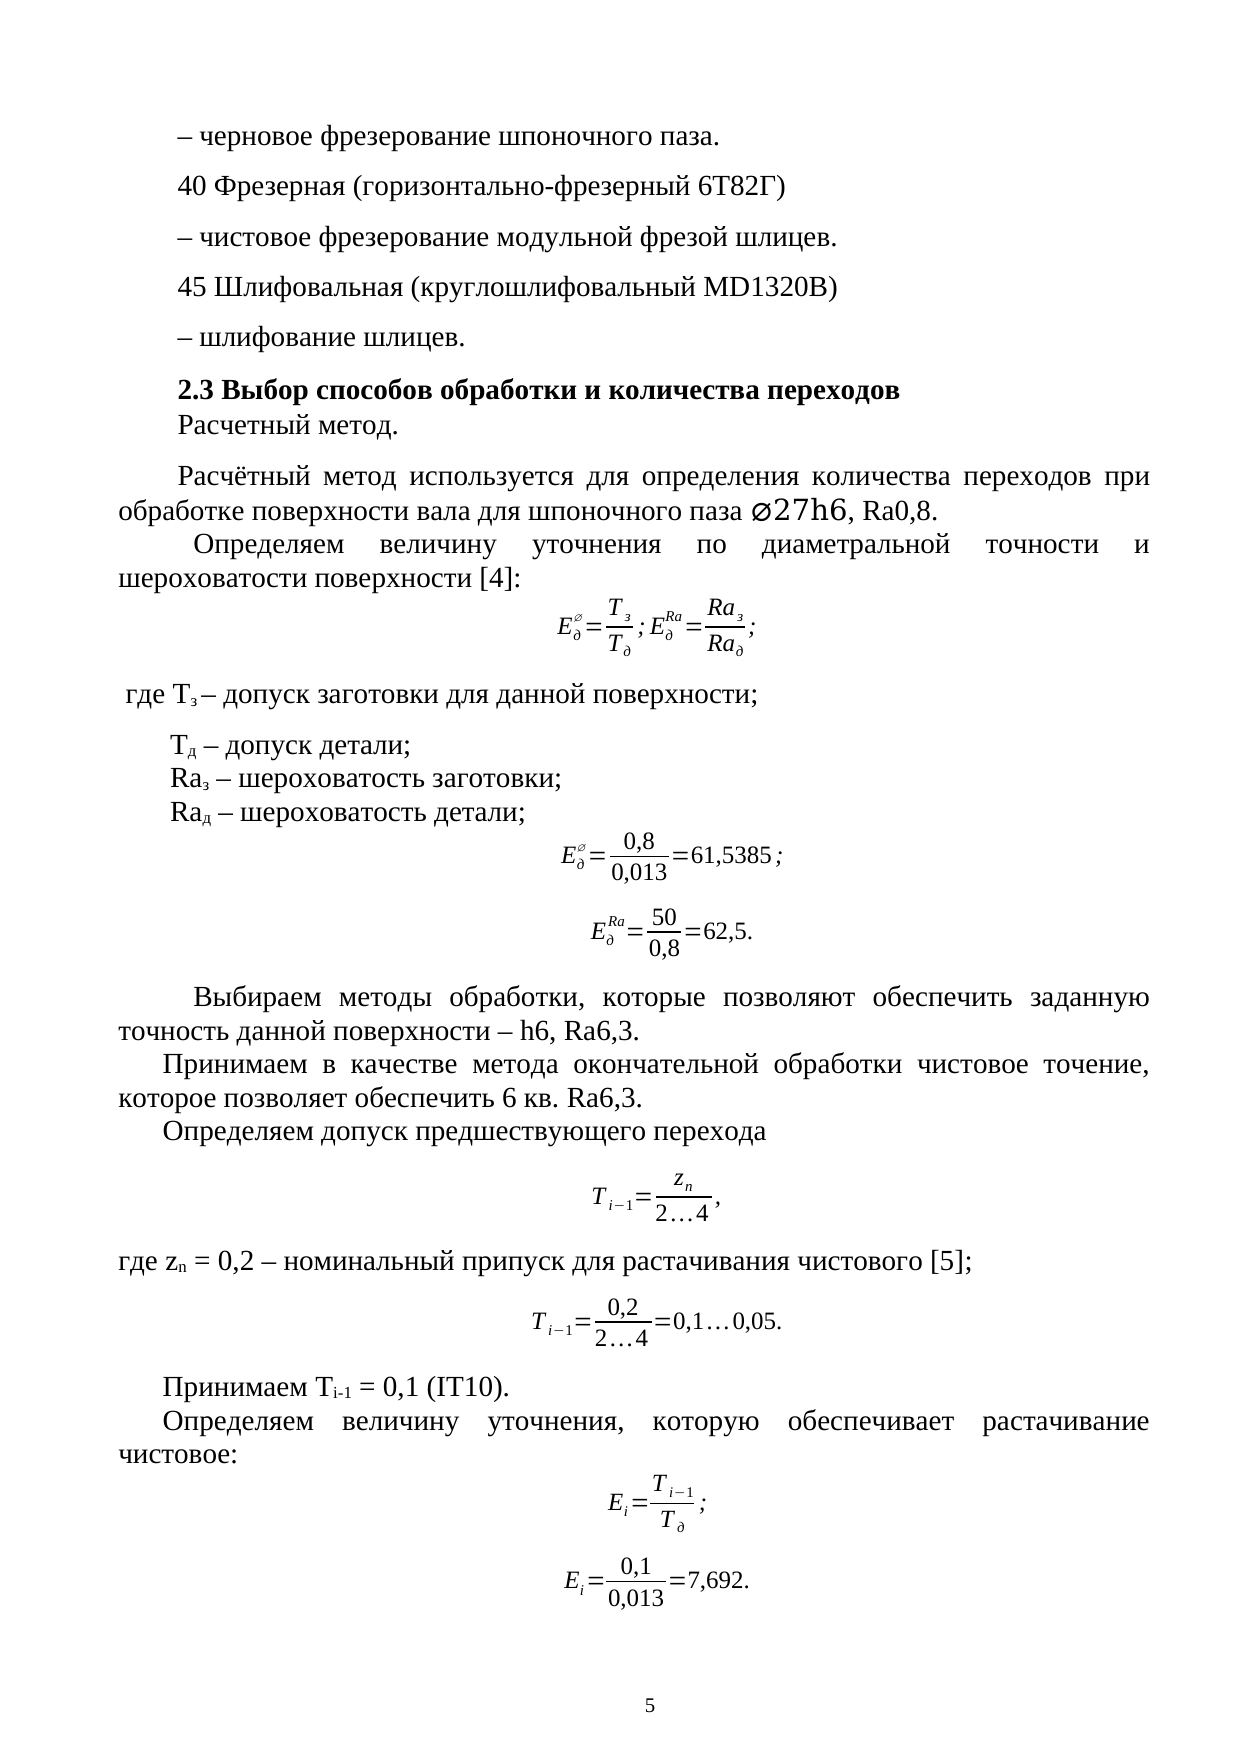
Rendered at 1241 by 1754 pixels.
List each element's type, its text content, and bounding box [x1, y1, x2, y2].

text Raз – шероховатость заготовки; [118, 761, 1181, 794]
text – шлифование шлицев. [118, 319, 1181, 353]
text Определяем величину уточнения, которую обеспечивает растачивание чистовое: [118, 1403, 1151, 1470]
text Raд – шероховатость детали; [118, 794, 1181, 828]
text 40 Фрезерная (горизонтально-фрезерный 6Т82Г) [118, 168, 1181, 202]
text Выбираем методы обработки, которые позволяют обеспечить заданную точность данной поверхности – h6, Ra6,3. [118, 979, 1151, 1046]
subtitle 2.3 Выбор способов обработки и количества переходов [118, 372, 1163, 405]
text Определяем допуск предшествующего перехода [118, 1113, 1151, 1147]
list Расчетный метод. [118, 407, 1151, 441]
text 45 Шлифовальная (круглошлифовальный MD1320B) [118, 269, 1181, 303]
text Принимаем Ti-1 = 0,1 (IT10). [118, 1369, 1151, 1403]
text Тд – допуск детали; [118, 727, 1181, 761]
text где Тз – допуск заготовки для данной поверхности; [118, 677, 1151, 710]
text – чистовое фрезерование модульной фрезой шлицев. [118, 219, 1181, 252]
text Определяем величину уточнения по диаметральной точности и шероховатости поверхности [4]: [118, 526, 1151, 593]
text где zn = 0,2 – номинальный припуск для растачивания чистового [5]; [118, 1243, 1151, 1277]
text Принимаем в качестве метода окончательной обработки чистовое точение, которое позволяет обеспечить 6 кв. Ra6,3. [118, 1046, 1151, 1113]
text – черновое фрезерование шпоночного паза. [118, 118, 1181, 152]
text Расчётный метод используется для определения количества переходов при обработке поверхности вала для шпоночного паза ⌀27h6, Ra0,8. [118, 458, 1151, 526]
